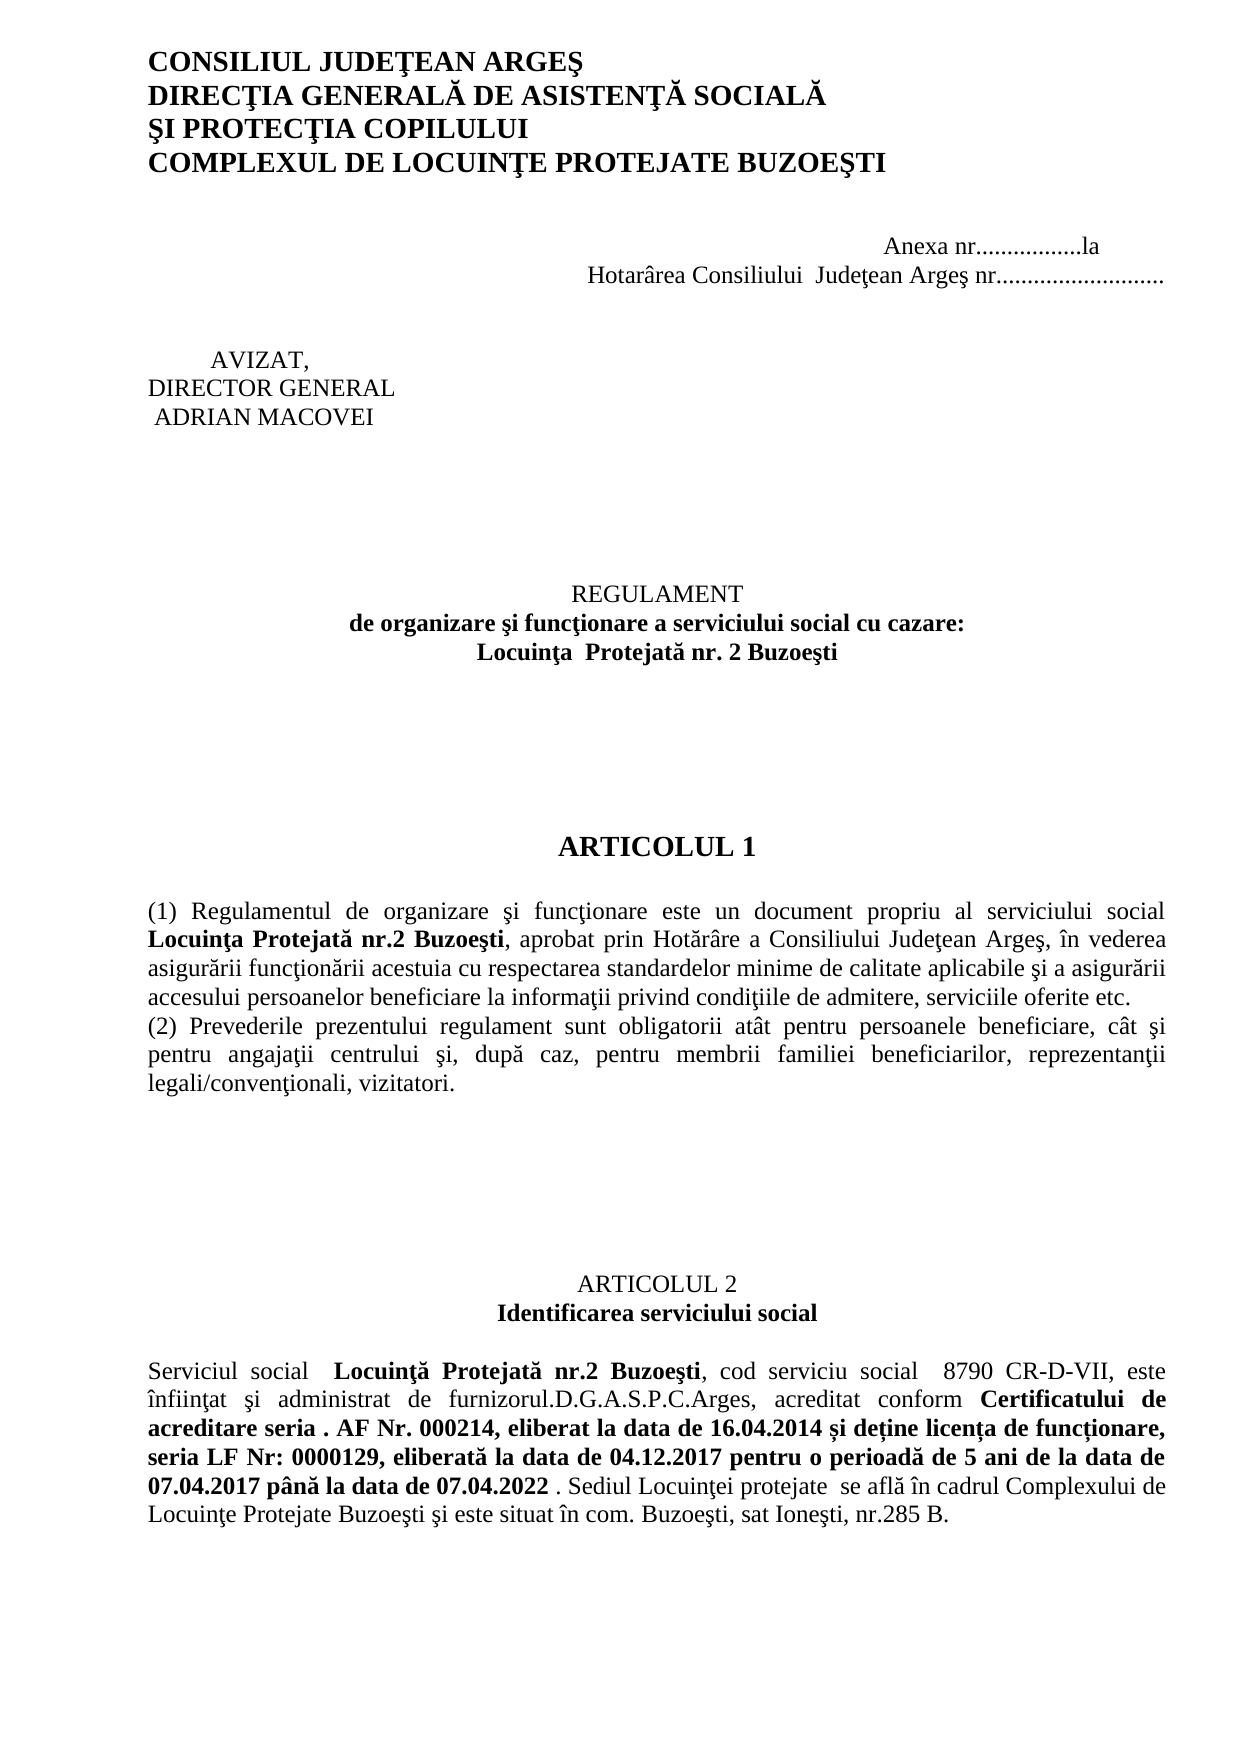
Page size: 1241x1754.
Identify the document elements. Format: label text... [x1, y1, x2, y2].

text AVIZAT, [148, 345, 1167, 373]
text Anexa nr.................la [148, 231, 1167, 260]
text ARTICOLUL 2 [148, 1269, 1167, 1298]
text REGULAMENT [148, 579, 1167, 608]
text CONSILIUL JUDEŢEAN ARGEŞ [148, 44, 1167, 78]
text de organizare şi funcţionare a serviciului social cu cazare: [148, 608, 1167, 637]
text Serviciul social Locuinţă Protejată nr.2 Buzoeşti, cod serviciu social 8790 CR-D-VII, este înfiinţat şi administrat de furnizorul.D.G.A.S.P.C.Arges, acreditat conform Certificatului de acreditare seria . AF Nr. 000214, eliberat la data de 16.04.2014 și deține licența de funcționare, seria LF Nr: 0000129, eliberată la data de 04.12.2017 pentru o perioadă de 5 ani de la data de 07.04.2017 până la data de 07.04.2022 . Sediul Locuinţei protejate se află în cadrul Complexului de Locuinţe Protejate Buzoeşti şi este situat în com. Buzoeşti, sat Ioneşti, nr.285 B. [148, 1356, 1167, 1528]
text DIRECŢIA GENERALĂ DE ASISTENŢĂ SOCIALĂ [148, 78, 904, 111]
text Identificarea serviciului social [148, 1298, 1167, 1327]
text ADRIAN MACOVEI [148, 402, 1167, 431]
text (1) Regulamentul de organizare şi funcţionare este un document propriu al serviciului social Locuinţa Protejată nr.2 Buzoeşti, aprobat prin Hotărâre a Consiliului Judeţean Argeş, în vederea asigurării funcţionării acestuia cu respectarea standardelor minime de calitate aplicabile şi a asigurării accesului persoanelor beneficiare la informaţii privind condiţiile de admitere, serviciile oferite etc. [148, 896, 1167, 1011]
text ŞI PROTECŢIA COPILULUI [148, 111, 904, 145]
text DIRECTOR GENERAL [148, 373, 1167, 402]
text ARTICOLUL 1 [148, 829, 1167, 862]
text COMPLEXUL DE LOCUINŢE PROTEJATE BUZOEŞTI [148, 145, 904, 178]
text Locuinţa Protejată nr. 2 Buzoeşti [148, 637, 1167, 666]
text (2) Prevederile prezentului regulament sunt obligatorii atât pentru persoanele beneficiare, cât şi pentru angajaţii centrului şi, după caz, pentru membrii familiei beneficiarilor, reprezentanţii legali/convenţionali, vizitatori. [148, 1011, 1167, 1097]
text Hotarârea Consiliului Judeţean Argeş nr........................... [148, 260, 1167, 289]
